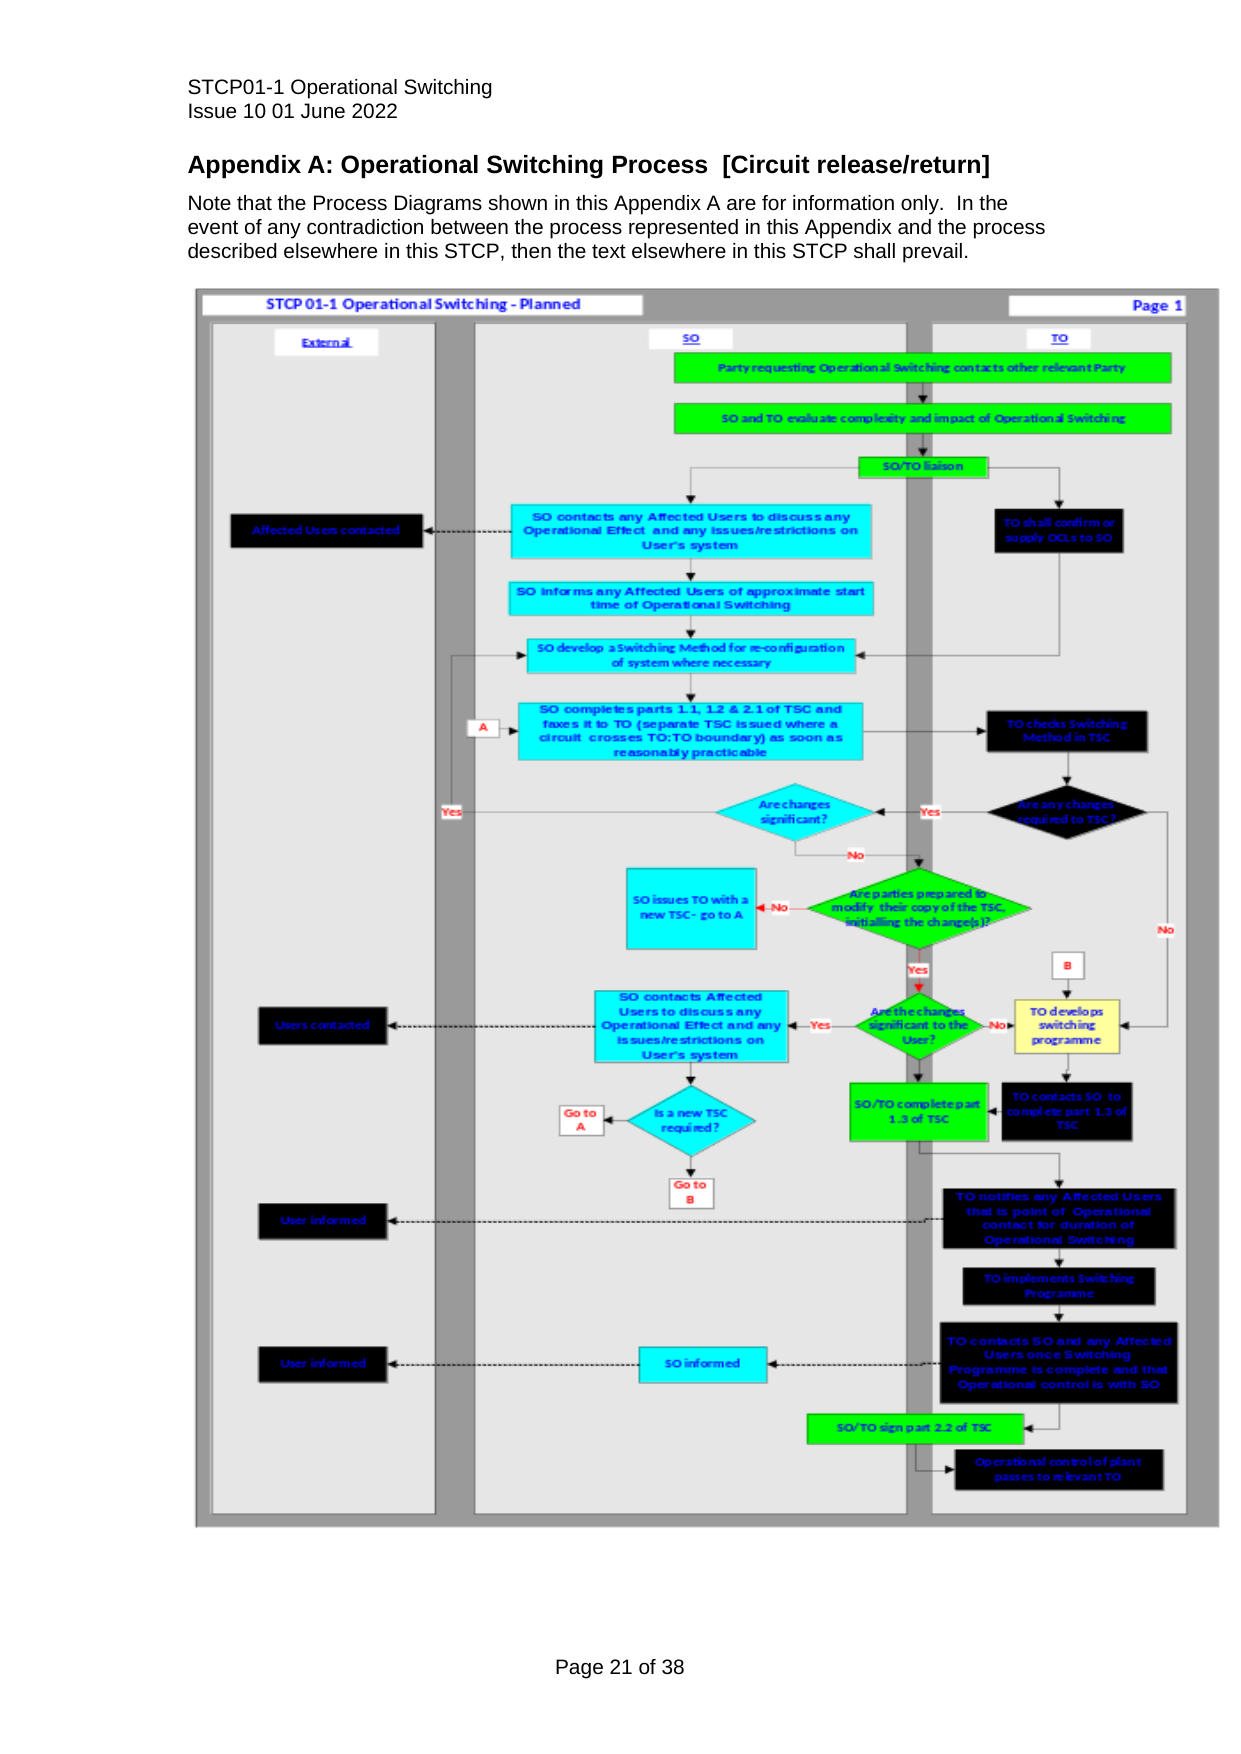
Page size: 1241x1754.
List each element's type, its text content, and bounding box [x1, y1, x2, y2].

text Note that the Process Diagrams shown in this Appendix A are for information only. In the event of any contradiction between the process represented in this Appendix and the process described elsewhere in this STCP, then the text elsewhere in this STCP shall prevail. [187, 191, 1053, 263]
subtitle Appendix A: Operational Switching Process [Circuit release/return] [187, 150, 1053, 179]
